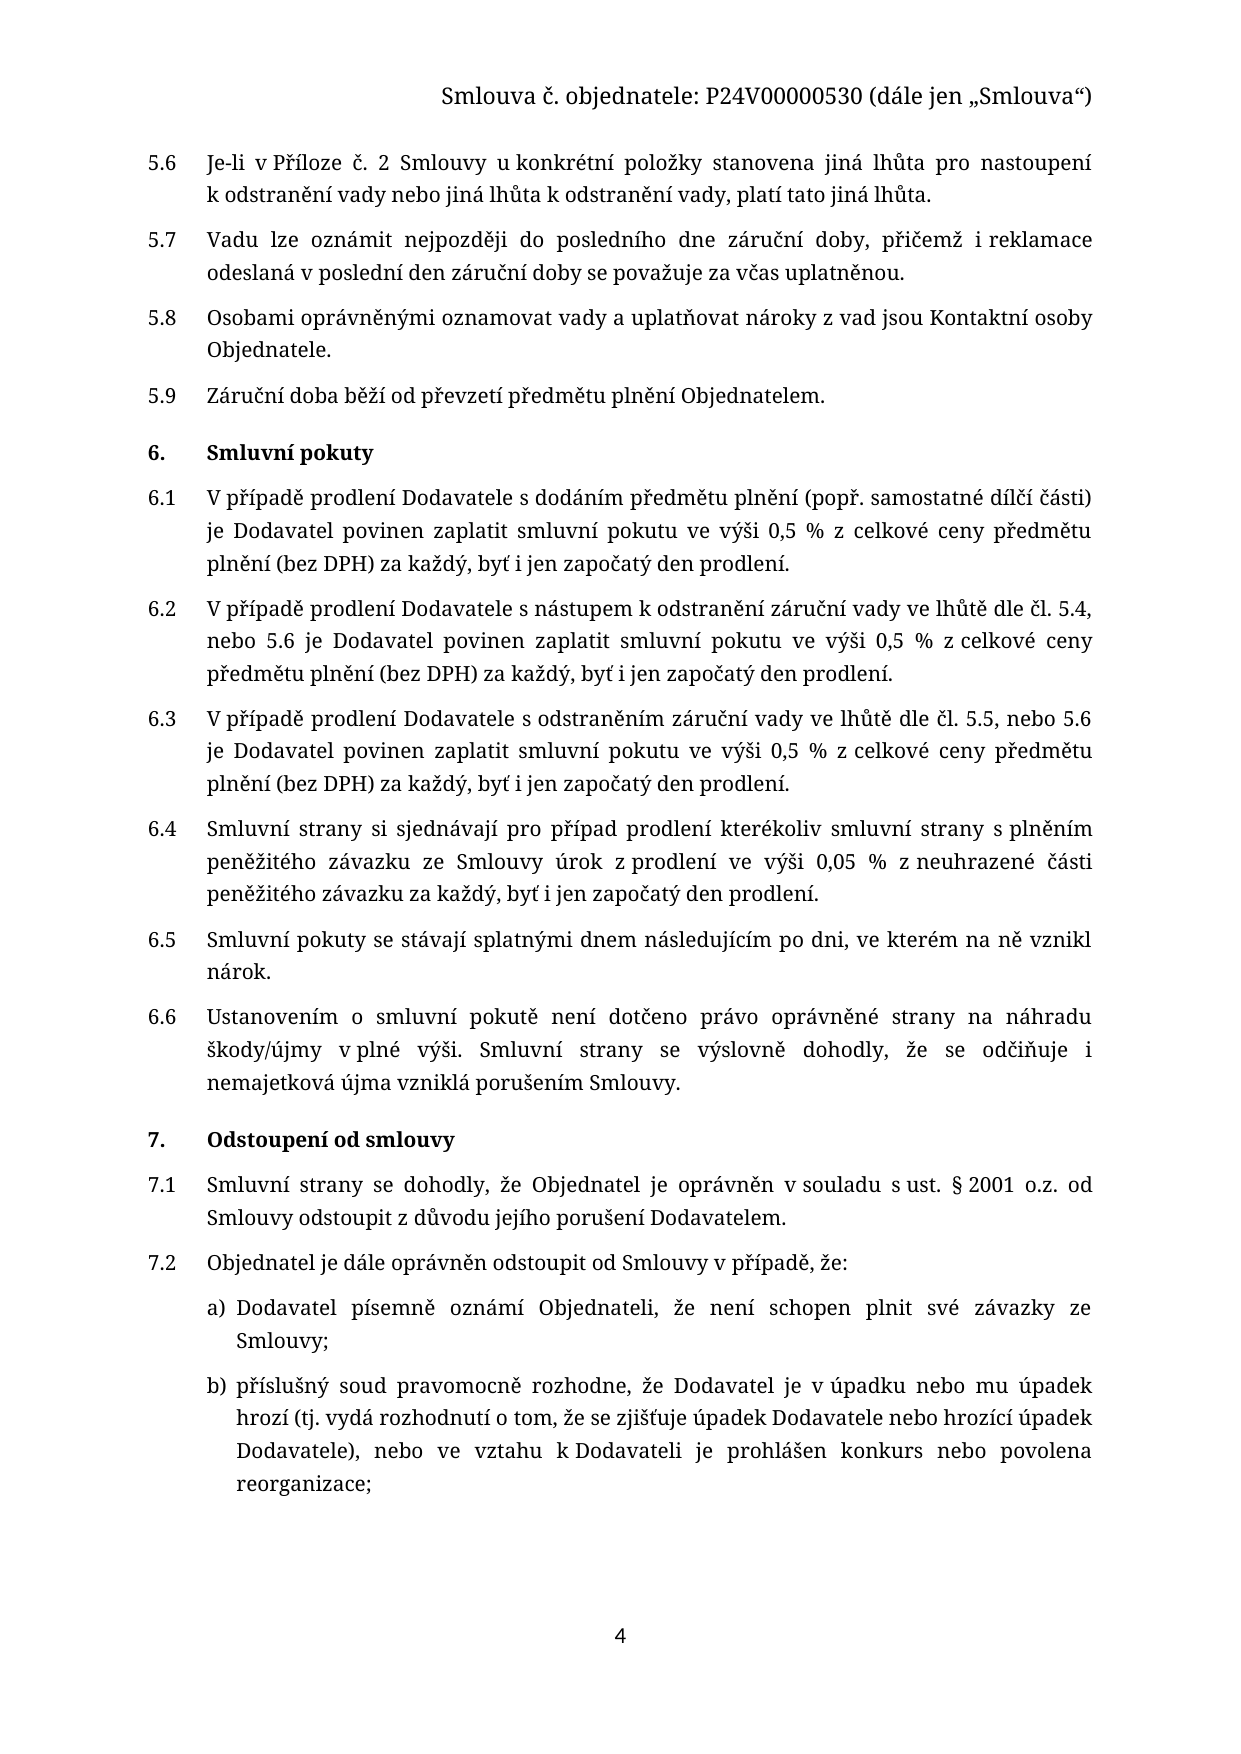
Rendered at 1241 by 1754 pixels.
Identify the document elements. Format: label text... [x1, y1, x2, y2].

list V případě prodlení Dodavatele s dodáním předmětu plnění (popř. samostatné dílčí části) je Dodavatel povinen zaplatit smluvní pokutu ve výši 0,5 % z celkové ceny předmětu plnění (bez DPH) za každý, byť i jen započatý den prodlení. [148, 483, 1093, 577]
list Objednatel je dále oprávněn odstoupit od Smlouvy v případě, že: [148, 1248, 1093, 1276]
list Osobami oprávněnými oznamovat vady a uplatňovat nároky z vad jsou Kontaktní osoby Objednatele. [148, 303, 1093, 364]
list Ustanovením o smluvní pokutě není dotčeno právo oprávněné strany na náhradu škody/újmy v plné výši. Smluvní strany se výslovně dohodly, že se odčiňuje i nemajetková újma vzniklá porušením Smlouvy. [148, 1002, 1093, 1096]
list V případě prodlení Dodavatele s odstraněním záruční vady ve lhůtě dle čl. 5.5, nebo 5.6 je Dodavatel povinen zaplatit smluvní pokutu ve výši 0,5 % z celkové ceny předmětu plnění (bez DPH) za každý, byť i jen započatý den prodlení. [148, 704, 1093, 798]
list Dodavatel písemně oznámí Objednateli, že není schopen plnit své závazky ze Smlouvy; [207, 1293, 1093, 1354]
list V případě prodlení Dodavatele s nástupem k odstranění záruční vady ve lhůtě dle čl. 5.4, nebo 5.6 je Dodavatel povinen zaplatit smluvní pokutu ve výši 0,5 % z celkové ceny předmětu plnění (bez DPH) za každý, byť i jen započatý den prodlení. [148, 594, 1093, 687]
list Smluvní strany se dohodly, že Objednatel je oprávněn v souladu s ust. § 2001 o.z. od Smlouvy odstoupit z důvodu jejího porušení Dodavatelem. [148, 1170, 1093, 1231]
list Je-li v Příloze č. 2 Smlouvy u konkrétní položky stanovena jiná lhůta pro nastoupení k odstranění vady nebo jiná lhůta k odstranění vady, platí tato jiná lhůta. [148, 148, 1093, 209]
list Odstoupení od smlouvy [148, 1125, 1093, 1154]
list Smluvní pokuty se stávají splatnými dnem následujícím po dni, ve kterém na ně vznikl nárok. [148, 925, 1093, 986]
list Smluvní pokuty [148, 438, 1093, 467]
list Smluvní strany si sjednávají pro případ prodlení kterékoliv smluvní strany s plněním peněžitého závazku ze Smlouvy úrok z prodlení ve výši 0,05 % z neuhrazené části peněžitého závazku za každý, byť i jen započatý den prodlení. [148, 814, 1093, 908]
list příslušný soud pravomocně rozhodne, že Dodavatel je v úpadku nebo mu úpadek hrozí (tj. vydá rozhodnutí o tom, že se zjišťuje úpadek Dodavatele nebo hrozící úpadek Dodavatele), nebo ve vztahu k Dodavateli je prohlášen konkurs nebo povolena reorganizace; [207, 1371, 1093, 1497]
list Vadu lze oznámit nejpozději do posledního dne záruční doby, přičemž i reklamace odeslaná v poslední den záruční doby se považuje za včas uplatněnou. [148, 225, 1093, 286]
list Záruční doba běží od převzetí předmětu plnění Objednatelem. [148, 381, 1093, 409]
